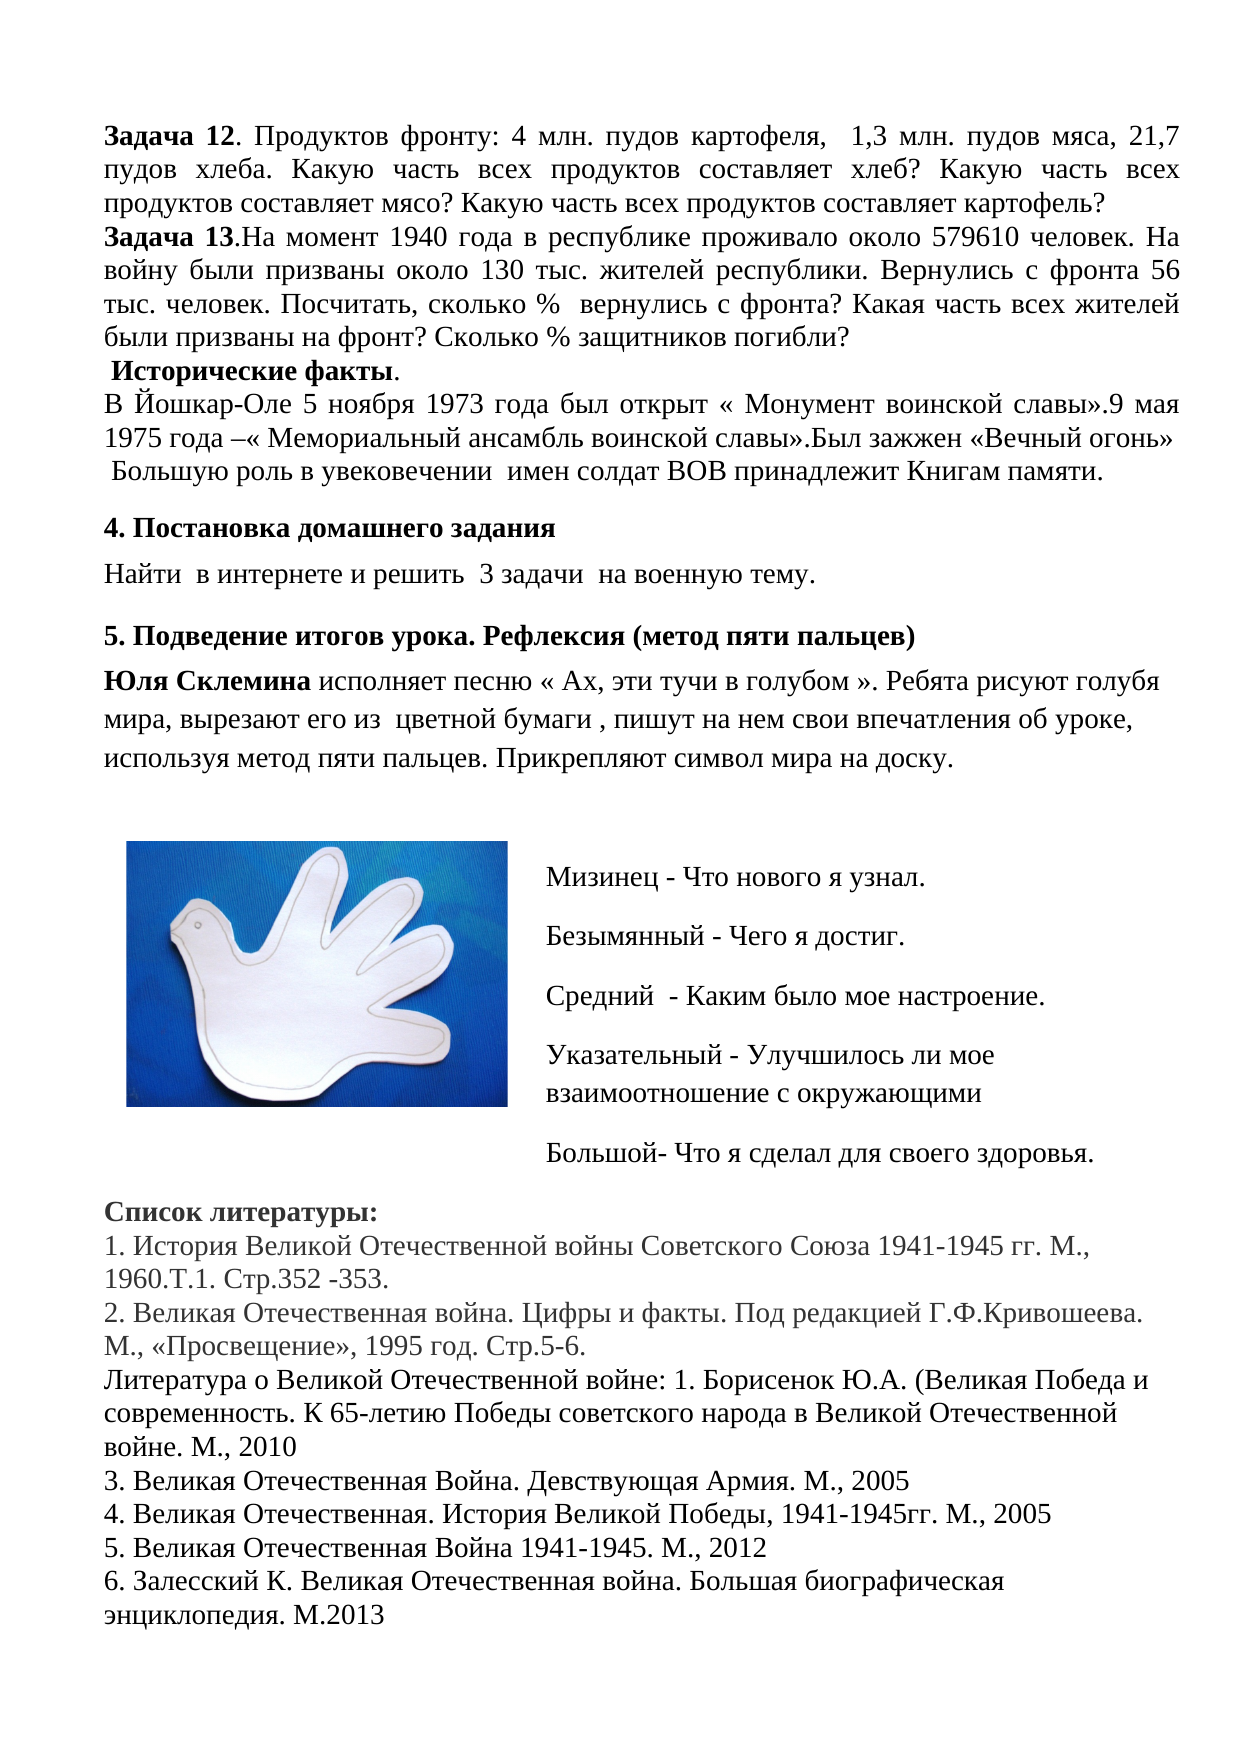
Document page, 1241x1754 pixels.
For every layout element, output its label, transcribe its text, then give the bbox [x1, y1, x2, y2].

text Литература о Великой Отечественной войне: 1. Борисенок Ю.А. (Великая Победа и современность. К 65-летию Победы советского народа в Великой Отечественной войне. М., 2010 [103, 1362, 1181, 1463]
text 6. Залесский К. Великая Отечественная война. Большая биографическая энциклопедия. М.2013 [103, 1563, 1181, 1630]
text 5. Великая Отечественная Война 1941-1945. М., 2012 [103, 1530, 1181, 1563]
text Исторические факты. [103, 353, 1181, 386]
text Указательный - Улучшилось ли мое взаимоотношение с окружающими [546, 1037, 1181, 1109]
text Большой- Что я сделал для своего здоровья. [546, 1135, 1181, 1168]
text В Йошкар-Оле 5 ноября 1973 года был открыт « Монумент воинской славы».9 мая 1975 года –« Мемориальный ансамбль воинской славы».Был зажжен «Вечный огонь» [103, 386, 1181, 453]
text Безымянный - Чего я достиг. [546, 918, 1181, 952]
text Задача 13.На момент 1940 года в республике проживало около 579610 человек. На войну были призваны около 130 тыс. жителей республики. Вернулись с фронта 56 тыс. человек. Посчитать, сколько % вернулись с фронта? Какая часть всех жителей были призваны на фронт? Сколько % защитников погибли? [103, 219, 1181, 353]
text 4. Великая Отечественная. История Великой Победы, 1941-1945гг. М., 2005 [103, 1496, 1181, 1530]
text 3. Великая Отечественная Война. Девствующая Армия. М., 2005 [103, 1463, 1181, 1496]
picture [126, 841, 508, 1107]
text Список литературы: [103, 1194, 1181, 1228]
text Мизинец - Что нового я узнал. [546, 859, 1181, 892]
text Задача 12. Продуктов фронту: 4 млн. пудов картофеля, 1,3 млн. пудов мяса, 21,7 пудов хлеба. Какую часть всех продуктов составляет хлеб? Какую часть всех продуктов составляет мясо? Какую часть всех продуктов составляет картофель? [103, 118, 1181, 219]
text Большую роль в увековечении имен солдат ВОВ принадлежит Книгам памяти. [103, 453, 1181, 487]
text 1. История Великой Отечественной войны Советского Союза 1941-1945 гг. М., 1960.Т.1. Стр.352 -353. [103, 1228, 1181, 1295]
text Средний - Каким было мое настроение. [546, 978, 1181, 1011]
text 2. Великая Отечественная война. Цифры и факты. Под редакцией Г.Ф.Кривошеева. М., «Просвещение», 1995 год. Стр.5-6. [103, 1295, 1181, 1362]
subtitle 5. Подведение итогов урока. Рефлексия (метод пяти пальцев) [103, 618, 1181, 651]
text Юля Склемина исполняет песню « Ах, эти тучи в голубом ». Ребята рисуют голубя мира, вырезают его из цветной бумаги , пишут на нем свои впечатления об уроке, используя метод пяти пальцев. Прикрепляют символ мира на доску. [103, 663, 1181, 774]
text Найти в интернете и решить 3 задачи на военную тему. [103, 556, 1181, 589]
subtitle 4. Постановка домашнего задания [103, 511, 1181, 544]
